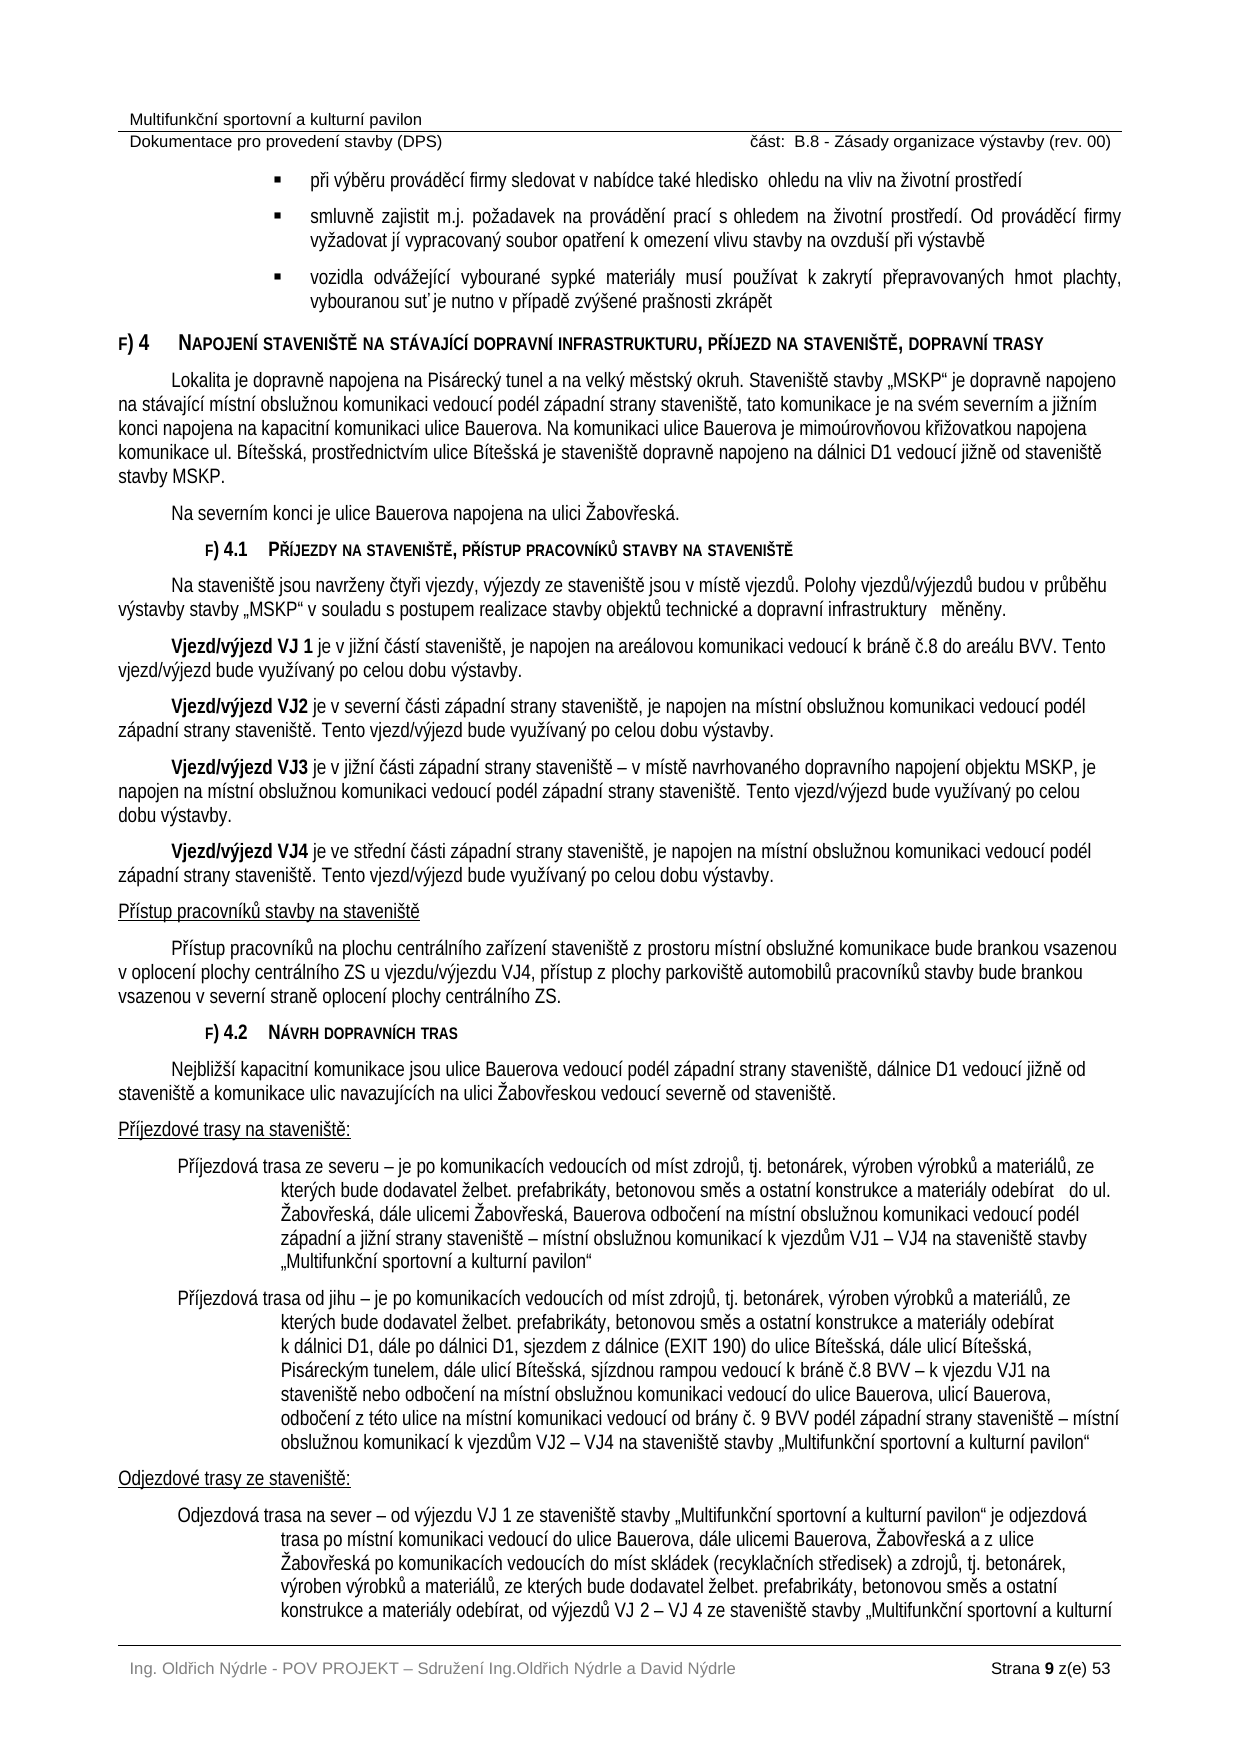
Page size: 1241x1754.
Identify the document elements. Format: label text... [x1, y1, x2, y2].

text Na staveniště jsou navrženy čtyři vjezdy, výjezdy ze staveniště jsou v místě vjezdů. Polohy vjezdů/výjezdů budou v průběhu výstavby stavby „MSKP“ v souladu s postupem realizace stavby objektů technické a dopravní infrastruktury měněny. [118, 573, 1122, 621]
text Vjezd/výjezd VJ 1 je v jižní částí staveniště, je napojen na areálovou komunikaci vedoucí k bráně č.8 do areálu BVV. Tento vjezd/výjezd bude využívaný po celou dobu výstavby. [118, 634, 1122, 682]
text Na severním konci je ulice Bauerova napojena na ulici Žabovřeská. [118, 501, 1122, 524]
text Vjezd/výjezd VJ3 je v jižní části západní strany staveniště – v místě navrhovaného dopravního napojení objektu MSKP, je napojen na místní obslužnou komunikaci vedoucí podél západní strany staveniště. Tento vjezd/výjezd bude využívaný po celou dobu výstavby. [118, 755, 1122, 827]
text Příjezdy na staveniště, přístup pracovníků stavby na staveniště [205, 537, 1122, 561]
text Napojení staveniště na stávající dopravní infrastrukturu, příjezd na staveniště, dopravní trasy [118, 329, 1122, 356]
text Vjezd/výjezd VJ4 je ve střední části západní strany staveniště, je napojen na místní obslužnou komunikaci vedoucí podél západní strany staveniště. Tento vjezd/výjezd bude využívaný po celou dobu výstavby. [118, 839, 1122, 887]
text Příjezdová trasa ze severu – je po komunikacích vedoucích od míst zdrojů, tj. betonárek, výroben výrobků a materiálů, ze kterých bude dodavatel želbet. prefabrikáty, betonovou směs a ostatní konstrukce a materiály odebírat do ul. Žabovřeská, dále ulicemi Žabovřeská, Bauerova odbočení na místní obslužnou komunikaci vedoucí podél západní a jižní strany staveniště – místní obslužnou komunikací k vjezdům VJ1 – VJ4 na staveniště stavby „Multifunkční sportovní a kulturní pavilon“ [177, 1154, 1122, 1273]
text Návrh dopravních tras [205, 1020, 1122, 1044]
text vozidla odvážející vybourané sypké materiály musí používat k zakrytí přepravovaných hmot plachty, vybouranou suť je nutno v případě zvýšené prašnosti zkrápět [273, 265, 1122, 313]
text Odjezdové trasy ze staveniště: [118, 1466, 1122, 1490]
text Nejbližší kapacitní komunikace jsou ulice Bauerova vedoucí podél západní strany staveniště, dálnice D1 vedoucí jižně od staveniště a komunikace ulic navazujících na ulici Žabovřeskou vedoucí severně od staveniště. [118, 1057, 1122, 1105]
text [177, 1503, 1122, 1622]
text Příjezdové trasy na staveniště: [118, 1117, 1122, 1141]
text Lokalita je dopravně napojena na Pisárecký tunel a na velký městský okruh. Staveniště stavby „MSKP“ je dopravně napojeno na stávající místní obslužnou komunikaci vedoucí podél západní strany staveniště, tato komunikace je na svém severním a jižním konci napojena na kapacitní komunikaci ulice Bauerova. Na komunikaci ulice Bauerova je mimoúrovňovou křižovatkou napojena komunikace ul. Bítešská, prostřednictvím ulice Bítešská je staveniště dopravně napojeno na dálnici D1 vedoucí jižně od staveniště stavby MSKP. [118, 368, 1122, 488]
text Přístup pracovníků stavby na staveniště [118, 899, 1122, 923]
text Přístup pracovníků na plochu centrálního zařízení staveniště z prostoru místní obslužné komunikace bude brankou vsazenou v oplocení plochy centrálního ZS u vjezdu/výjezdu VJ4, přístup z plochy parkoviště automobilů pracovníků stavby bude brankou vsazenou v severní straně oplocení plochy centrálního ZS. [118, 936, 1122, 1008]
text Vjezd/výjezd VJ2 je v severní části západní strany staveniště, je napojen na místní obslužnou komunikaci vedoucí podél západní strany staveniště. Tento vjezd/výjezd bude využívaný po celou dobu výstavby. [118, 694, 1122, 742]
text smluvně zajistit m.j. požadavek na provádění prací s ohledem na životní prostředí. Od prováděcí firmy vyžadovat jí vypracovaný soubor opatření k omezení vlivu stavby na ovzduší při výstavbě [273, 204, 1122, 252]
text Příjezdová trasa od jihu – je po komunikacích vedoucích od míst zdrojů, tj. betonárek, výroben výrobků a materiálů, ze kterých bude dodavatel želbet. prefabrikáty, betonovou směs a ostatní konstrukce a materiály odebírat k dálnici D1, dále po dálnici D1, sjezdem z dálnice (EXIT 190) do ulice Bítešská, dále ulicí Bítešská, Pisáreckým tunelem, dále ulicí Bítešská, sjízdnou rampou vedoucí k bráně č.8 BVV – k vjezdu VJ1 na staveniště nebo odbočení na místní obslužnou komunikaci vedoucí do ulice Bauerova, ulicí Bauerova, odbočení z této ulice na místní komunikaci vedoucí od brány č. 9 BVV podél západní strany staveniště – místní obslužnou komunikací k vjezdům VJ2 – VJ4 na staveniště stavby „Multifunkční sportovní a kulturní pavilon“ [177, 1286, 1122, 1454]
text při výběru prováděcí firmy sledovat v nabídce také hledisko ohledu na vliv na životní prostředí [273, 168, 1122, 192]
